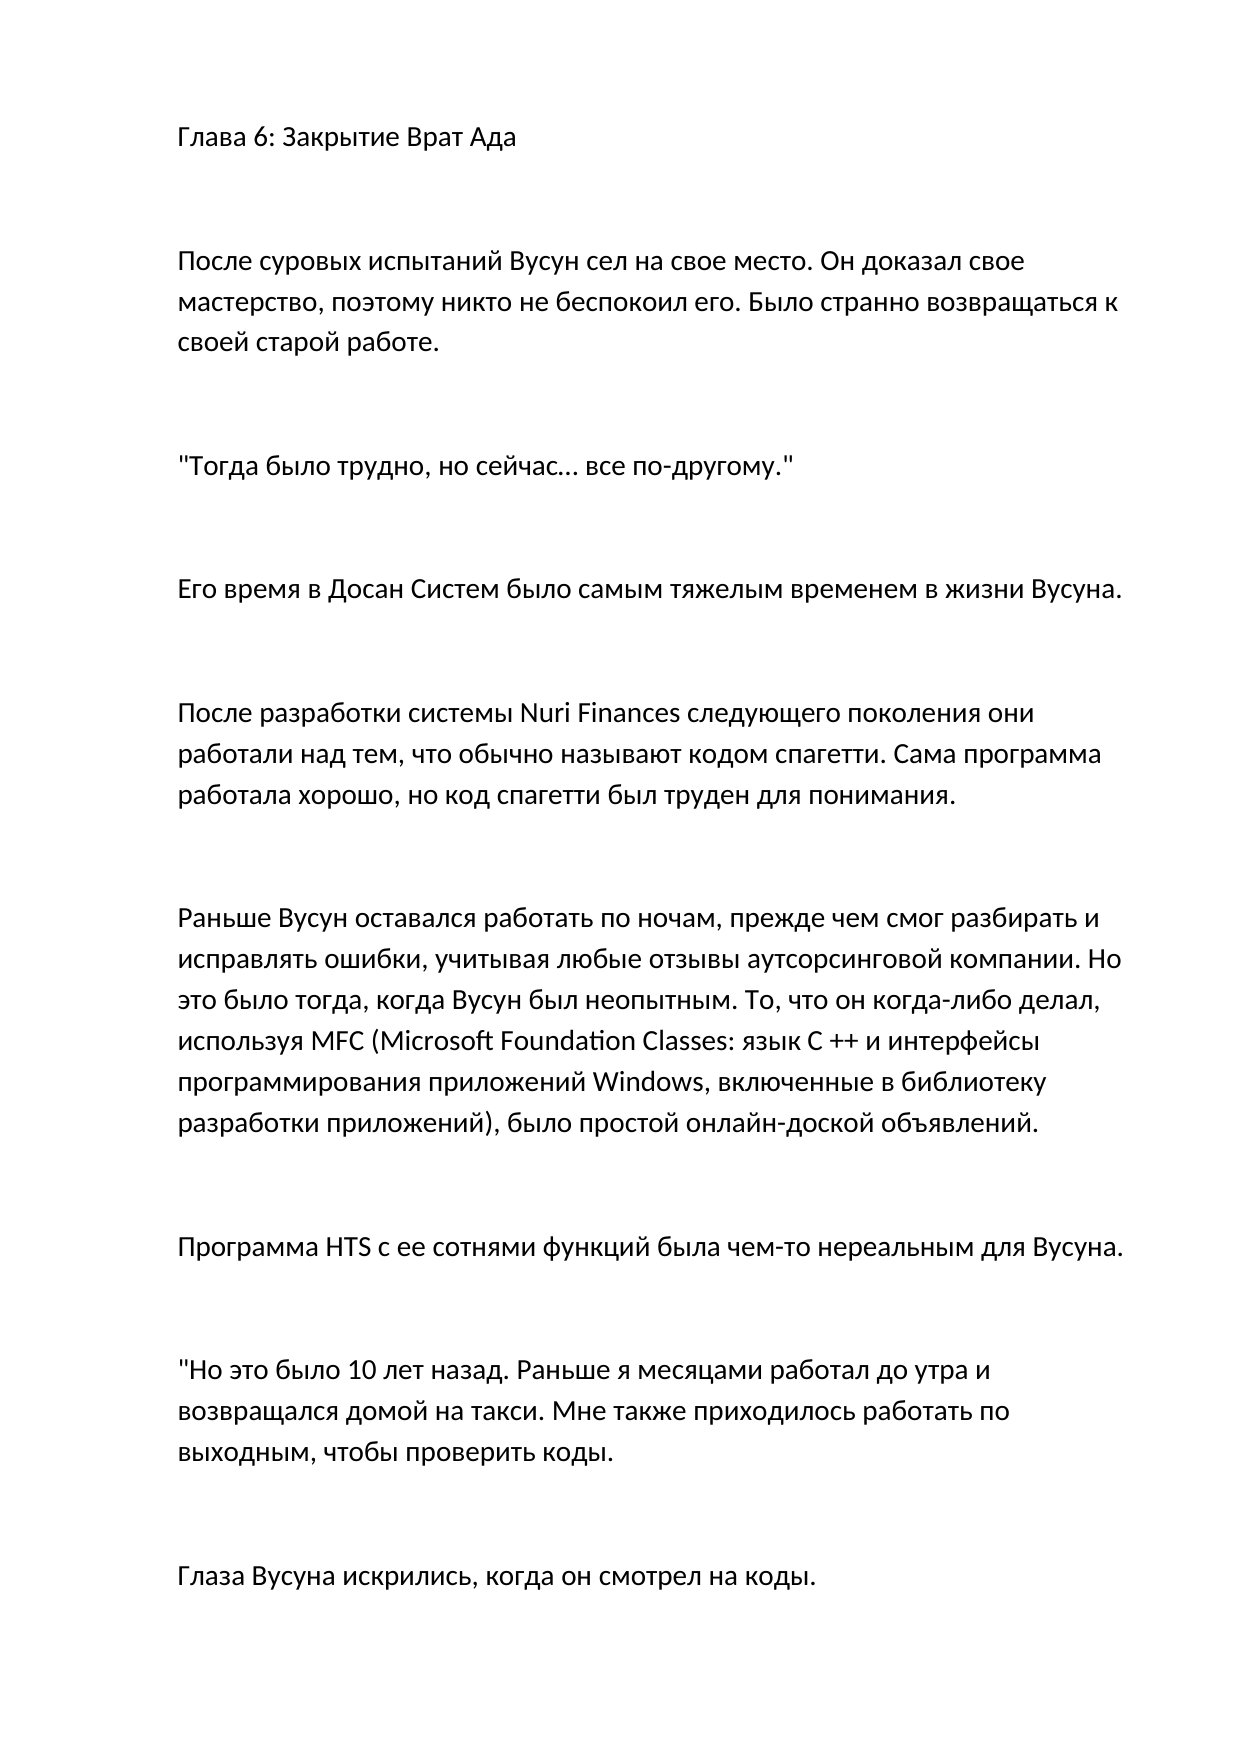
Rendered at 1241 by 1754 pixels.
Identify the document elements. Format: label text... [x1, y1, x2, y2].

text "Тогда было трудно, но сейчас… все по-другому." [177, 447, 1152, 483]
text Глаза Вусуна искрились, когда он смотрел на коды. [177, 1557, 1152, 1592]
text Раньше Вусун оставался работать по ночам, прежде чем смог разбирать и исправлять ошибки, учитывая любые отзывы аутсорсинговой компании. Но это было тогда, когда Вусун был неопытным. То, что он когда-либо делал, используя MFC (Microsoft Foundation Classes: язык C ++ и интерфейсы программирования приложений Windows, включенные в библиотеку разработки приложений), было простой онлайн-доской объявлений. [177, 899, 1152, 1140]
text После суровых испытаний Вусун сел на свое место. Он доказал свое мастерство, поэтому никто не беспокоил его. Было странно возвращаться к своей старой работе. [177, 242, 1152, 359]
text Его время в Досан Систем было самым тяжелым временем в жизни Вусуна. [177, 571, 1152, 606]
text Программа HTS с ее сотнями функций была чем-то нереальным для Вусуна. [177, 1228, 1152, 1263]
text Глава 6: Закрытие Врат Ада [177, 118, 1152, 154]
text "Но это было 10 лет назад. Раньше я месяцами работал до утра и возвращался домой на такси. Мне также приходилось работать по выходным, чтобы проверить коды. [177, 1351, 1152, 1469]
text После разработки системы Nuri Finances следующего поколения они работали над тем, что обычно называют кодом спагетти. Сама программа работала хорошо, но код спагетти был труден для понимания. [177, 694, 1152, 812]
